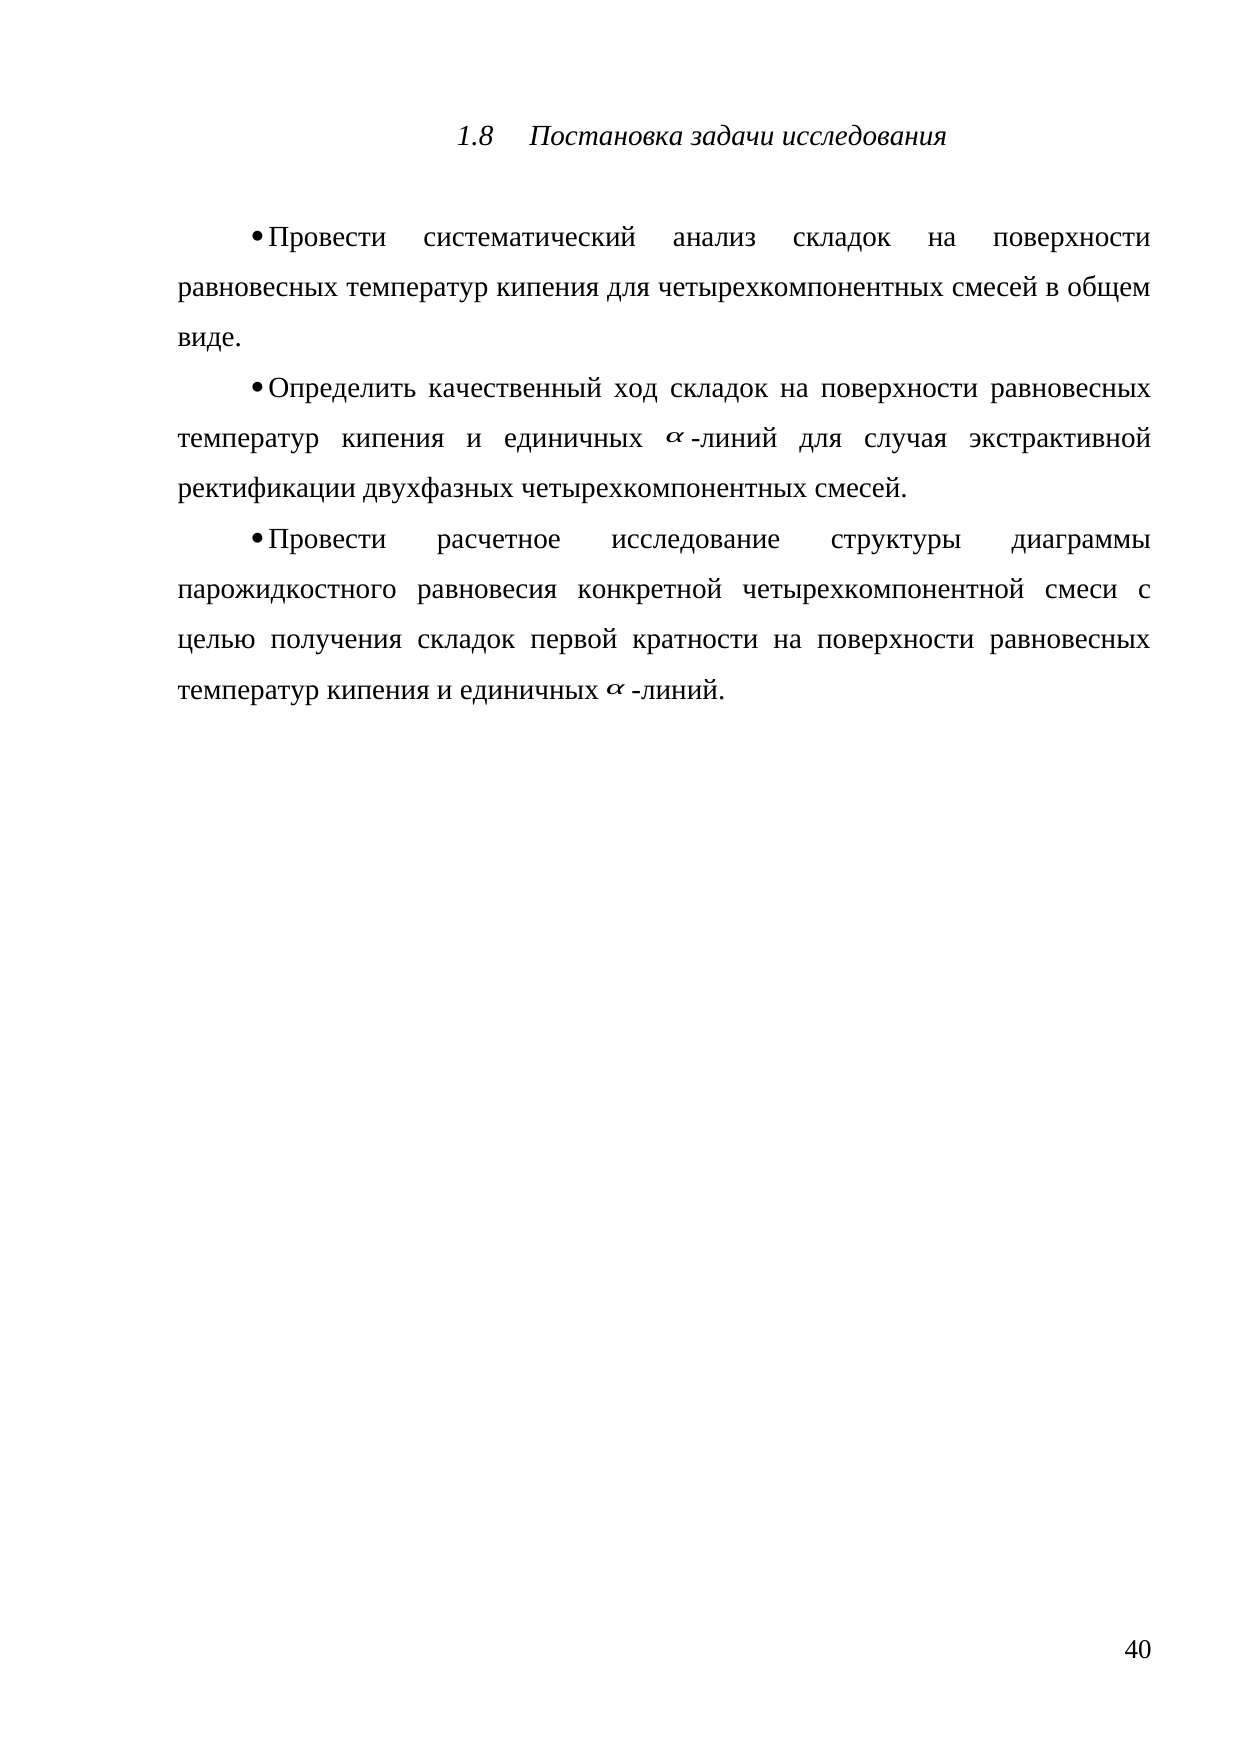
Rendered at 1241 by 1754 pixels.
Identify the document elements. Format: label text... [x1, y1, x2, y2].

list Провести расчетное исследование структуры диаграммы парожидкостного равновесия конкретной четырехкомпонентной смеси с целью получения складок первой кратности на поверхности равновесных температур кипения и единичных -линий. [177, 521, 1152, 705]
text 1.8 Постановка задачи исследования [177, 118, 1152, 152]
list Определить качественный ход складок на поверхности равновесных температур кипения и единичных -линий для случая экстрактивной ректификации двухфазных четырехкомпонентных смесей. [177, 370, 1152, 504]
list Провести систематический анализ складок на поверхности равновесных температур кипения для четырехкомпонентных смесей в общем виде. [177, 219, 1152, 353]
